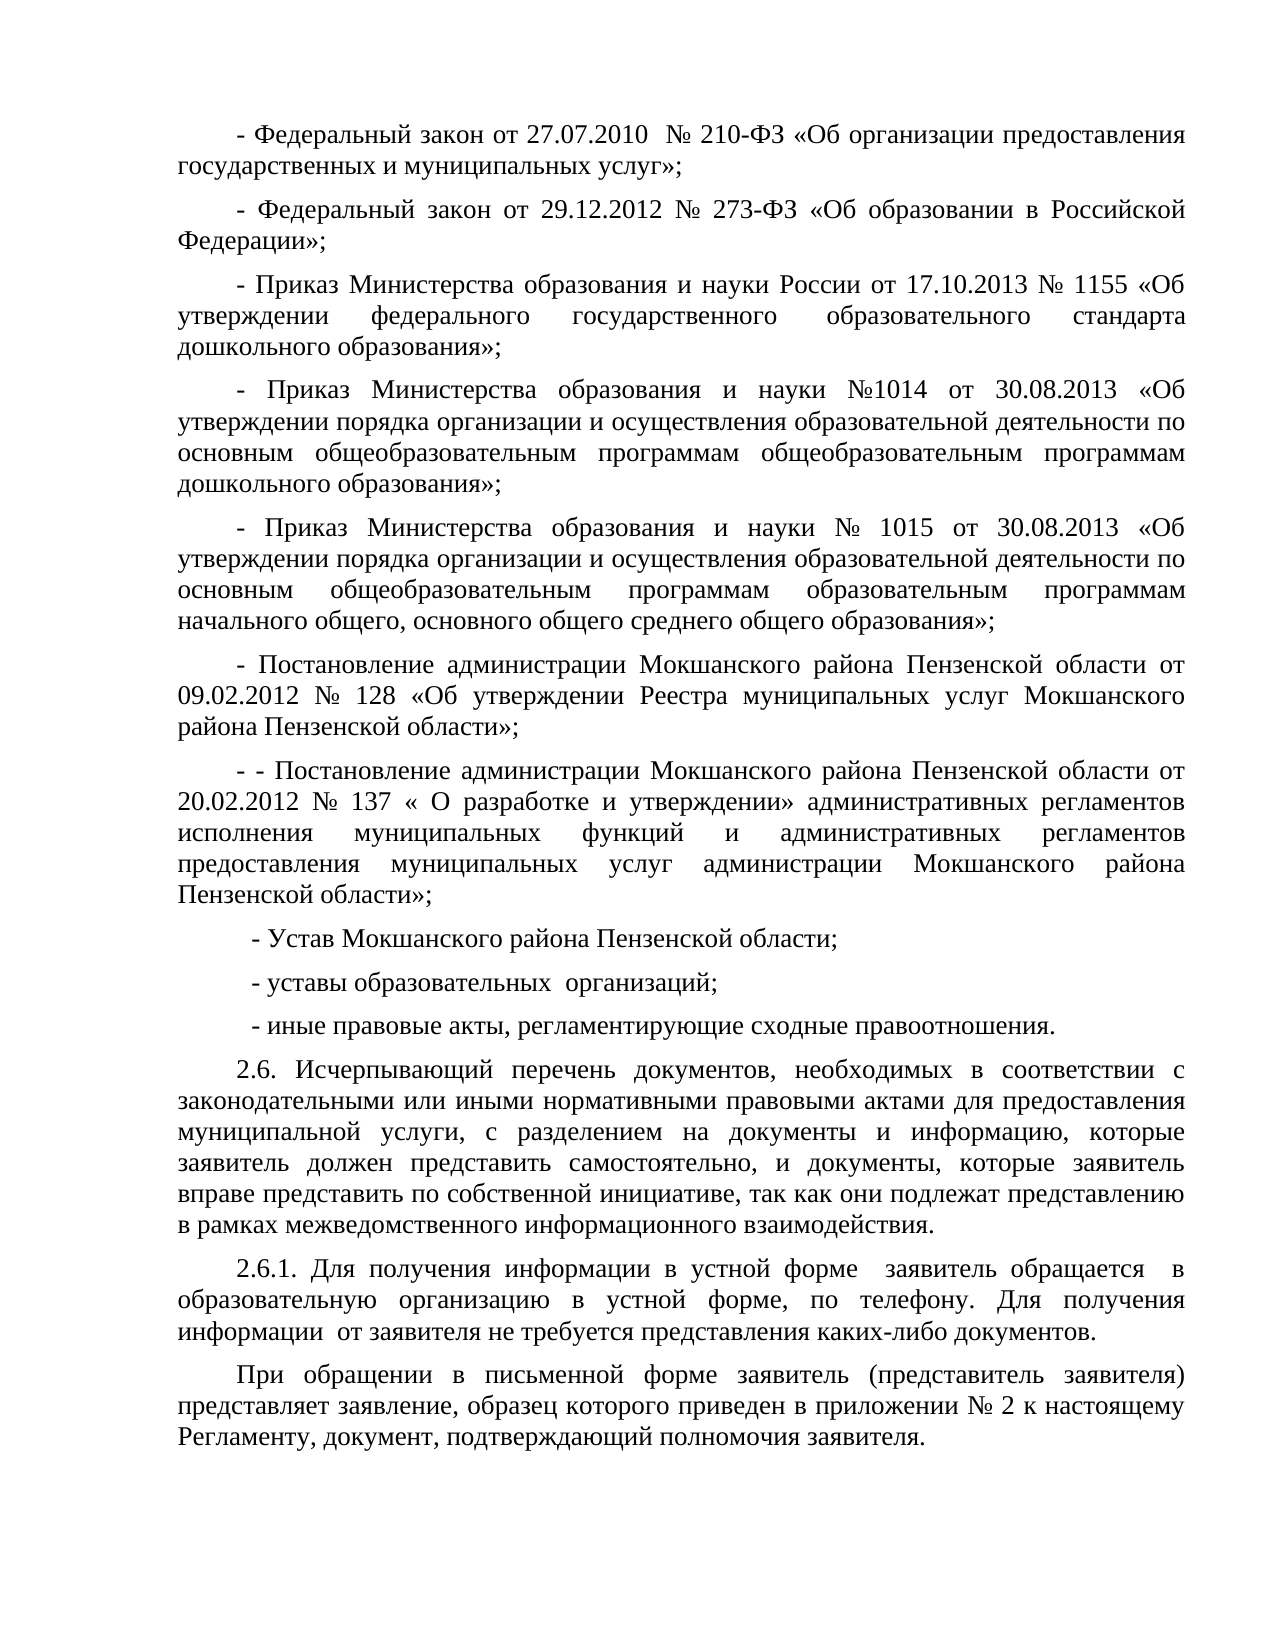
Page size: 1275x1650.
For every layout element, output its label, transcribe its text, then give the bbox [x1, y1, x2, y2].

text - Приказ Министерства образования и науки №1014 от 30.08.2013 «Об утверждении порядка организации и осуществления образовательной деятельности по основным общеобразовательным программам общеобразовательным программам дошкольного образования»; [177, 374, 1186, 498]
text - Федеральный закон от 27.07.2010 № 210-ФЗ «Об организации предоставления государственных и муниципальных услуг»; [177, 118, 1186, 180]
text При обращении в письменной форме заявитель (представитель заявителя) представляет заявление, образец которого приведен в приложении № 2 к настоящему Регламенту, документ, подтверждающий полномочия заявителя. [177, 1358, 1186, 1452]
text - Приказ Министерства образования и науки № 1015 от 30.08.2013 «Об утверждении порядка организации и осуществления образовательной деятельности по основным общеобразовательным программам образовательным программам начального общего, основного общего среднего общего образования»; [177, 511, 1186, 635]
text - уставы образовательных организаций; [177, 966, 1186, 997]
text 2.6. Исчерпывающий перечень документов, необходимых в соответствии с законодательными или иными нормативными правовыми актами для предоставления муниципальной услуги, с разделением на документы и информацию, которые заявитель должен представить самостоятельно, и документы, которые заявитель вправе представить по собственной инициативе, так как они подлежат представлению в рамках межведомственного информационного взаимодействия. [177, 1053, 1186, 1240]
text 2.6.1. Для получения информации в устной форме заявитель обращается в образовательную организацию в устной форме, по телефону. Для получения информации от заявителя не требуется представления каких-либо документов. [177, 1252, 1186, 1346]
text - иные правовые акты, регламентирующие сходные правоотношения. [177, 1009, 1186, 1040]
text - Федеральный закон от 29.12.2012 № 273-ФЗ «Об образовании в Российской Федерации»; [177, 193, 1186, 255]
text - Постановление администрации Мокшанского района Пензенской области от 09.02.2012 № 128 «Об утверждении Реестра муниципальных услуг Мокшанского района Пензенской области»; [177, 648, 1186, 741]
text - Приказ Министерства образования и науки России от 17.10.2013 № 1155 «Об утверждении федерального государственного образовательного стандарта дошкольного образования»; [177, 268, 1186, 361]
text - - Постановление администрации Мокшанского района Пензенской области от 20.02.2012 № 137 « О разработке и утверждении» административных регламентов исполнения муниципальных функций и административных регламентов предоставления муниципальных услуг администрации Мокшанского района Пензенской области»; [177, 754, 1186, 909]
text - Устав Мокшанского района Пензенской области; [177, 922, 1186, 953]
